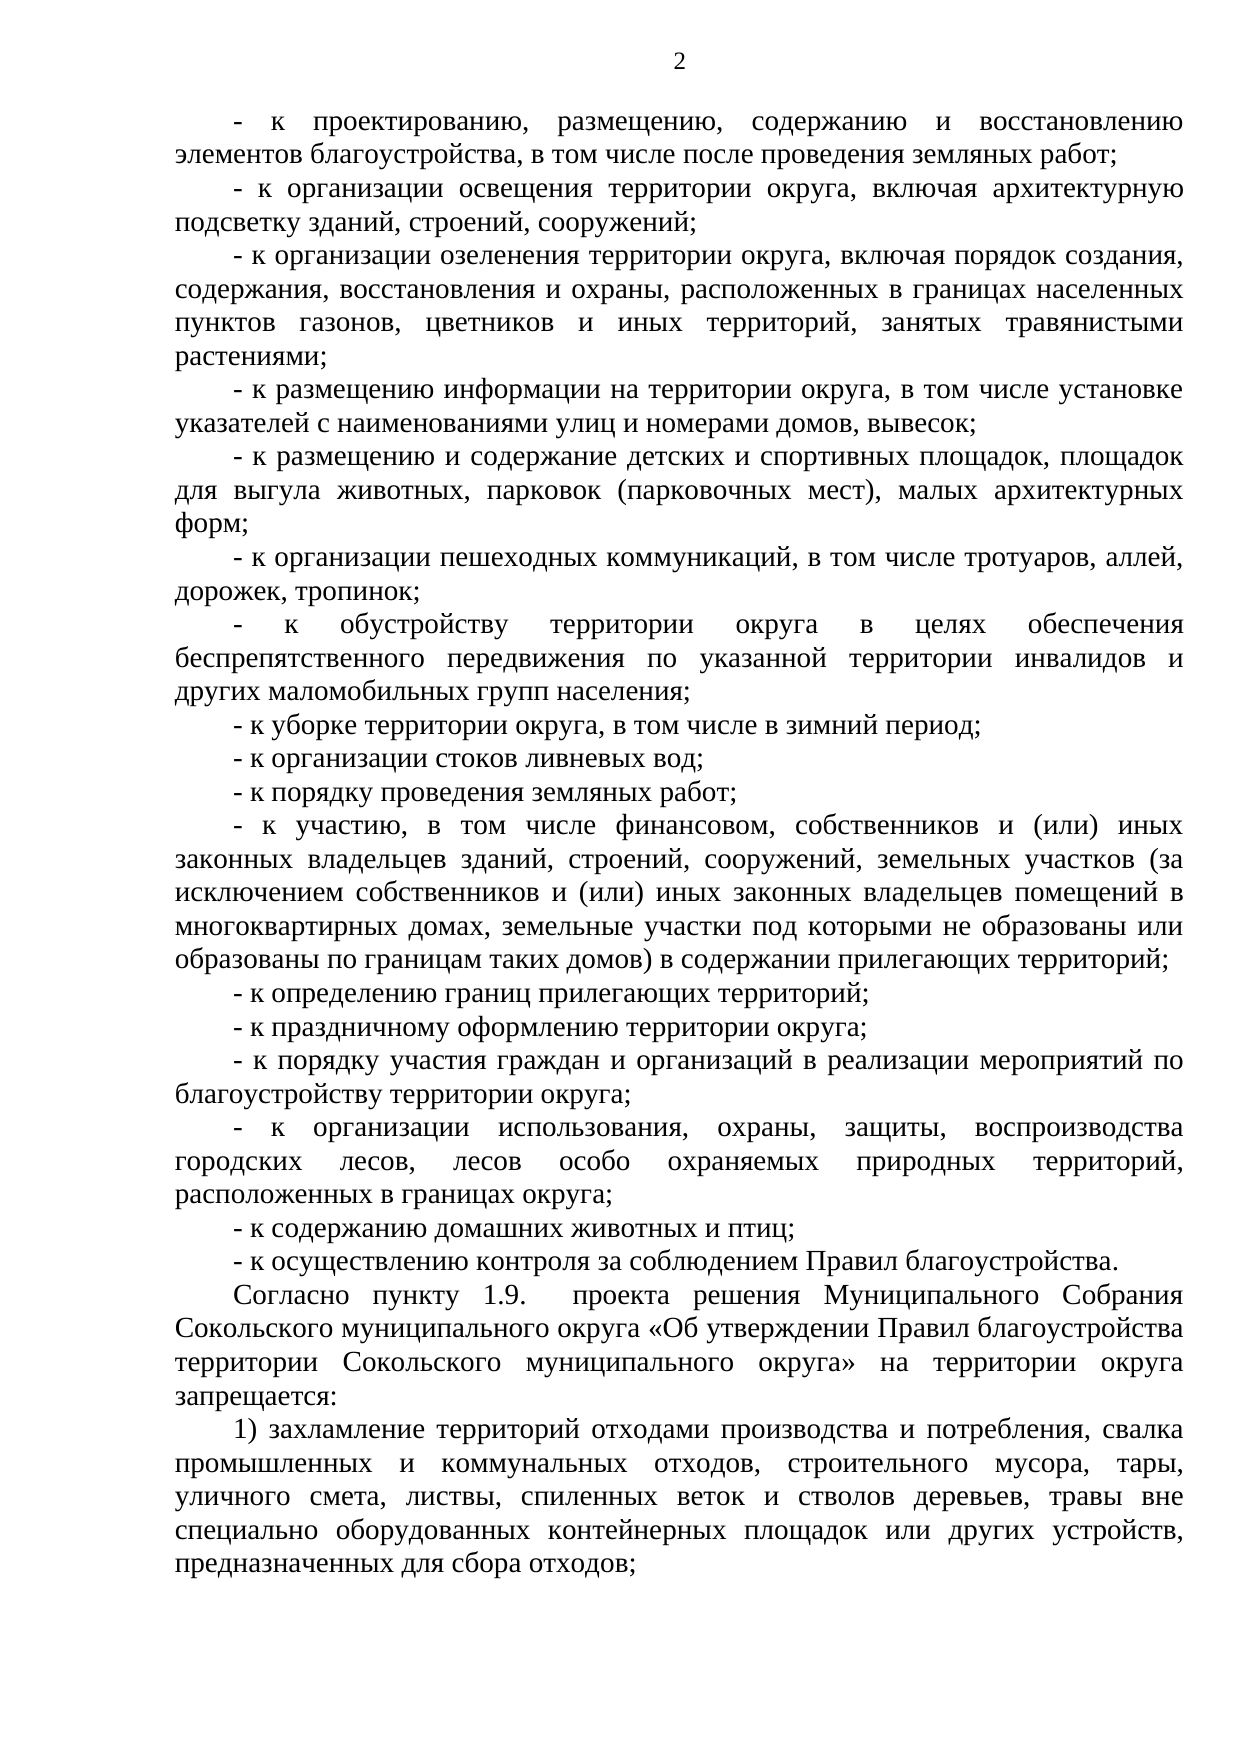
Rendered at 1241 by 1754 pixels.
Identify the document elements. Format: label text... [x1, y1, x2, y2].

text - к организации пешеходных коммуникаций, в том числе тротуаров, аллей, дорожек, тропинок; [174, 539, 1184, 606]
text - к размещению информации на территории округа, в том числе установке указателей с наименованиями улиц и номерами домов, вывесок; [174, 371, 1184, 438]
text - к организации озеленения территории округа, включая порядок создания, содержания, восстановления и охраны, расположенных в границах населенных пунктов газонов, цветников и иных территорий, занятых травянистыми растениями; [174, 237, 1184, 371]
text - к порядку участия граждан и организаций в реализации мероприятий по благоустройству территории округа; [174, 1042, 1184, 1109]
text - к обустройству территории округа в целях обеспечения беспрепятственного передвижения по указанной территории инвалидов и других маломобильных групп населения; [174, 606, 1184, 707]
text - к участию, в том числе финансовом, собственников и (или) иных законных владельцев зданий, строений, сооружений, земельных участков (за исключением собственников и (или) иных законных владельцев помещений в многоквартирных домах, земельные участки под которыми не образованы или образованы по границам таких домов) в содержании прилегающих территорий; [174, 807, 1184, 975]
text Согласно пункту 1.9. проекта решения Муниципального Собрания Сокольского муниципального округа «Об утверждении Правил благоустройства территории Сокольского муниципального округа» на территории округа запрещается: [174, 1277, 1184, 1411]
text - к порядку проведения земляных работ; [174, 774, 1184, 807]
text - к организации стоков ливневых вод; [174, 740, 1184, 774]
text - к организации использования, охраны, защиты, воспроизводства городских лесов, лесов особо охраняемых природных территорий, расположенных в границах округа; [174, 1109, 1184, 1210]
text - к размещению и содержание детских и спортивных площадок, площадок для выгула животных, парковок (парковочных мест), малых архитектурных форм; [174, 438, 1184, 539]
text - к организации освещения территории округа, включая архитектурную подсветку зданий, строений, сооружений; [174, 170, 1184, 237]
text - к праздничному оформлению территории округа; [174, 1009, 1184, 1042]
text - к уборке территории округа, в том числе в зимний период; [174, 707, 1184, 740]
text - к осуществлению контроля за соблюдением Правил благоустройства. [174, 1243, 1184, 1277]
text - к определению границ прилегающих территорий; [174, 975, 1184, 1009]
text - к проектированию, размещению, содержанию и восстановлению элементов благоустройства, в том числе после проведения земляных работ; [174, 103, 1184, 170]
text - к содержанию домашних животных и птиц; [174, 1210, 1184, 1243]
text 1) захламление территорий отходами производства и потребления, свалка промышленных и коммунальных отходов, строительного мусора, тары, уличного смета, листвы, спиленных веток и стволов деревьев, травы вне специально оборудованных контейнерных площадок или других устройств, предназначенных для сбора отходов; [174, 1411, 1184, 1579]
